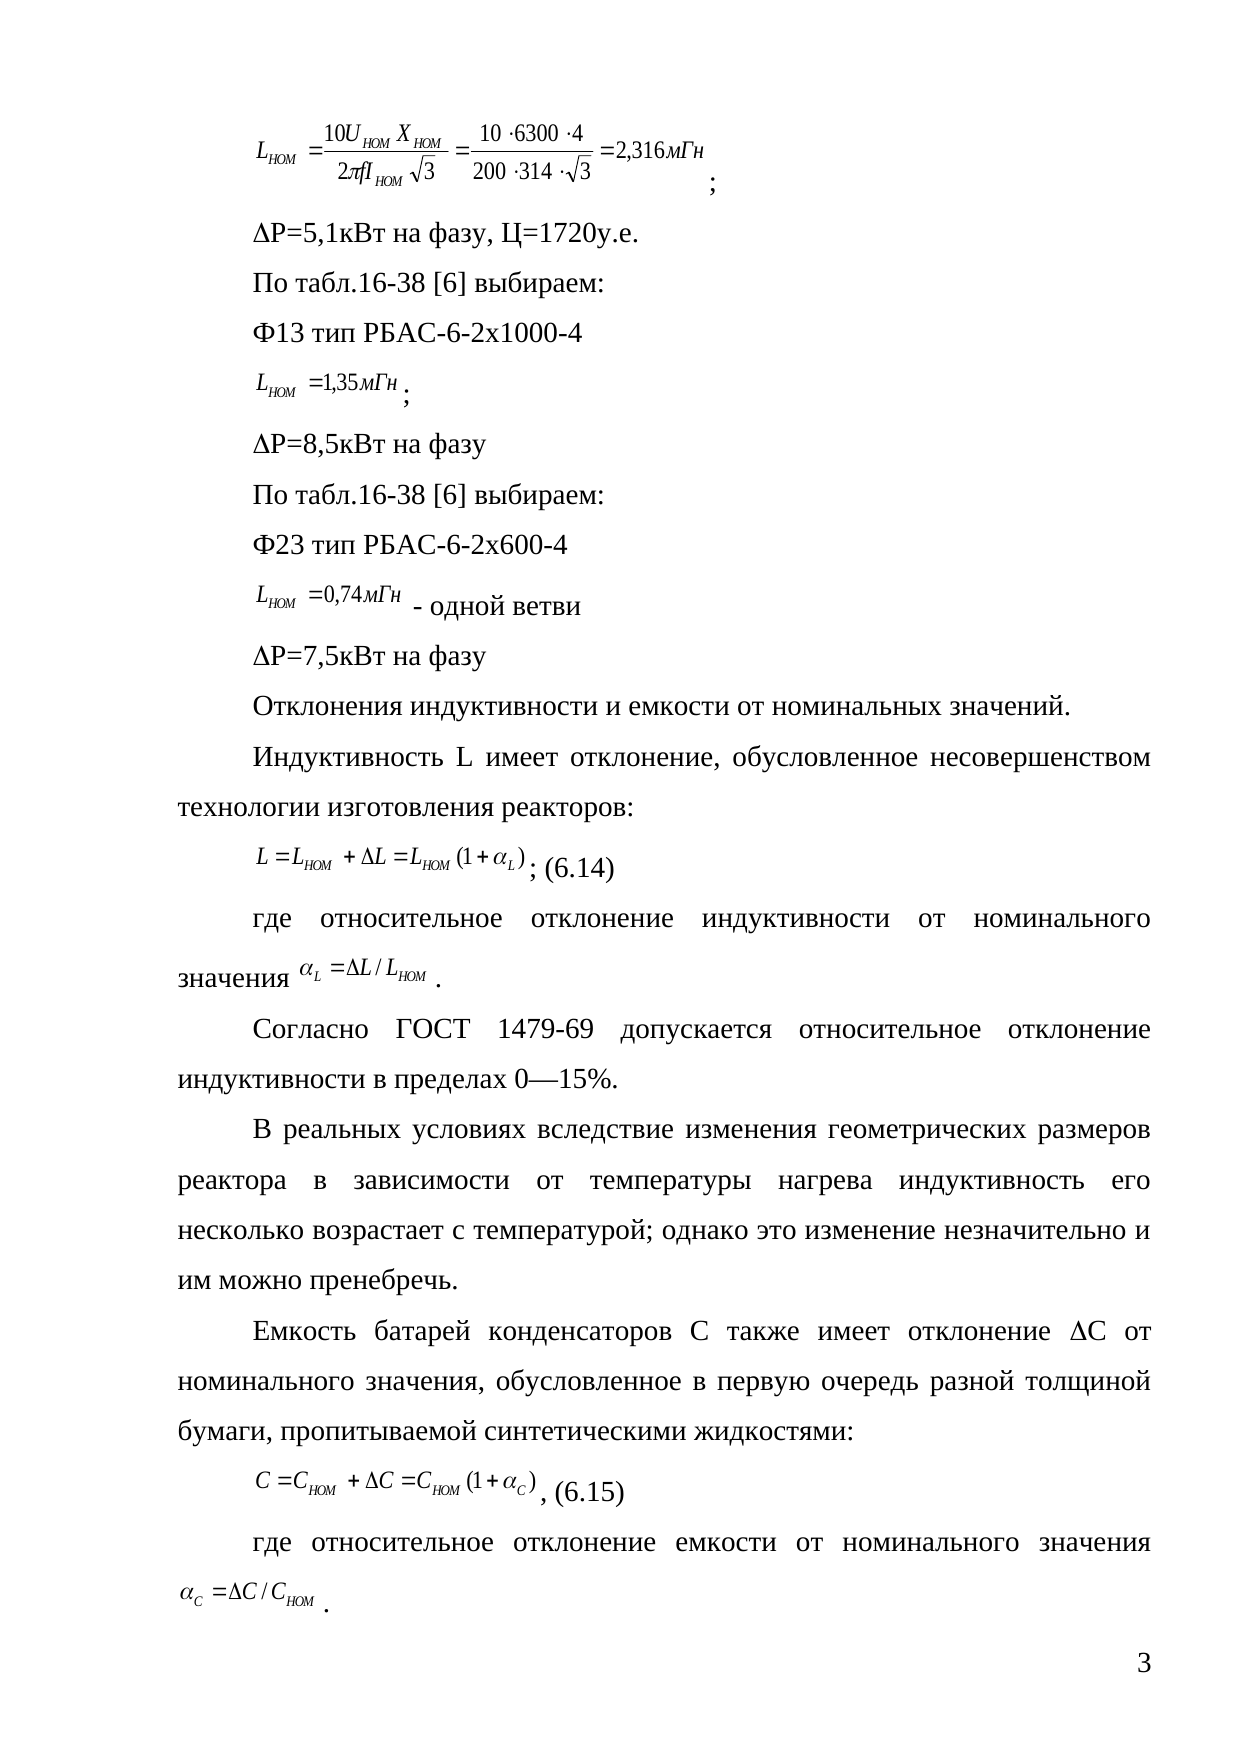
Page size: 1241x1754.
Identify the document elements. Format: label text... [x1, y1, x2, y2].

text Р=5,1кВт на фазу, Ц=1720у.е. [177, 215, 1152, 248]
text - одной ветви [177, 577, 1152, 621]
text ; [177, 118, 1152, 198]
text По табл.16-38 [6] выбираем: [177, 265, 1152, 299]
text где относительное отклонение индуктивности от номинального значения . [177, 900, 1152, 994]
text Р=8,5кВт на фазу [177, 426, 1152, 460]
text Ф13 тип РБАС-6-2х1000-4 [177, 315, 1152, 349]
text По табл.16-38 [6] выбираем: [177, 477, 1152, 510]
text , (6.15) [177, 1464, 1152, 1508]
text Отклонения индуктивности и емкости от номинальных значений. [177, 688, 1152, 722]
text Согласно ГОСТ 1479-69 допускается относительное отклонение индуктивности в пределах 0—15%. [177, 1011, 1152, 1095]
text ; [177, 366, 1152, 409]
text Р=7,5кВт на фазу [177, 638, 1152, 672]
text где относительное отклонение емкости от номинального значения . [177, 1524, 1152, 1619]
text В реальных условиях вследствие изменения геометрических размеров реактора в зависимости от температуры нагрева индуктивность его несколько возрастает с температурой; однако это изменение незначительно и им можно пренебречь. [177, 1112, 1152, 1296]
text Ф23 тип РБАС-6-2х600-4 [177, 527, 1152, 561]
text Емкость батарей конденсаторов С также имеет отклонение С от номинального значения, обусловленное в первую очередь разной толщиной бумаги, пропитываемой синтетическими жидкостями: [177, 1313, 1152, 1447]
text Индуктивность L имеет отклонение, обусловленное несовершенством технологии изготовления реакторов: [177, 739, 1152, 823]
text ; (6.14) [177, 839, 1152, 883]
